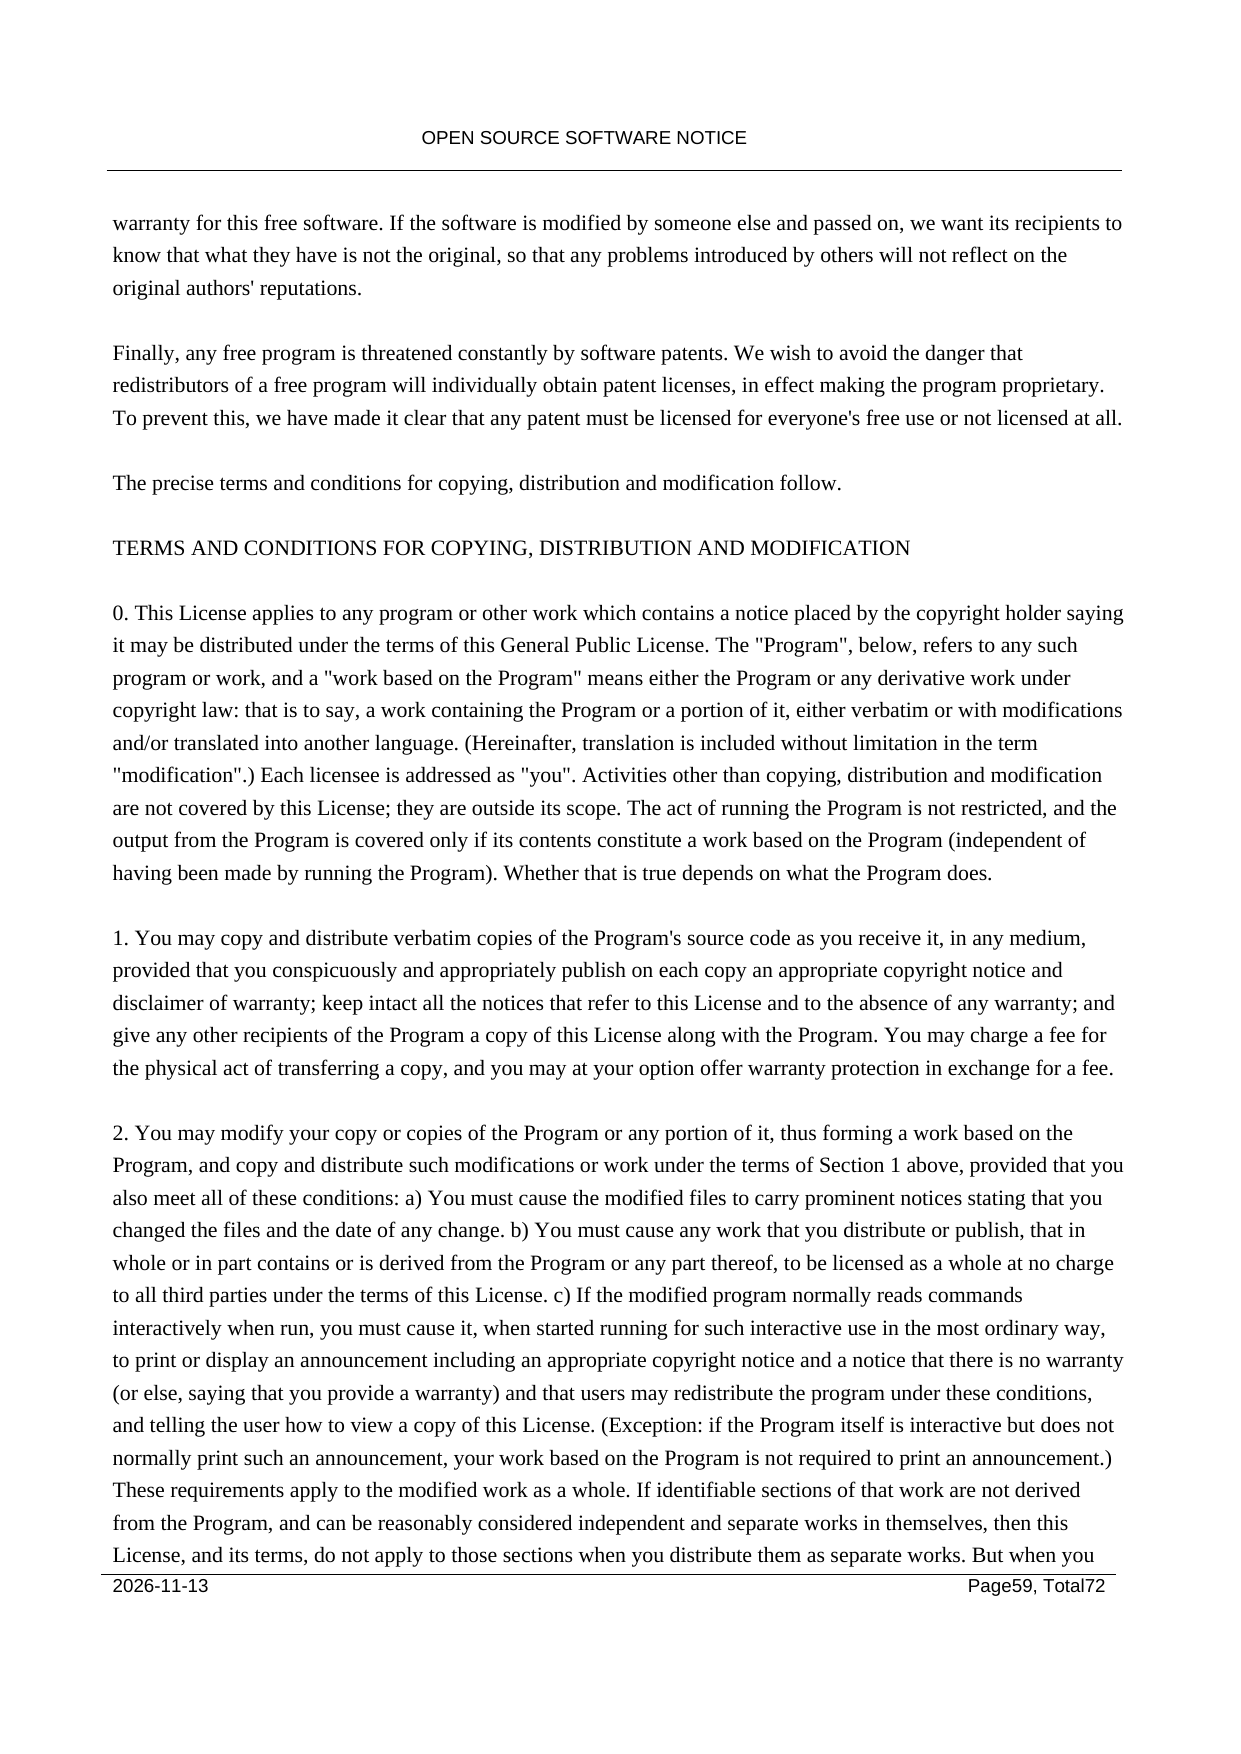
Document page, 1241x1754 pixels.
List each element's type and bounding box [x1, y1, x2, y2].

text [112, 206, 1128, 1571]
